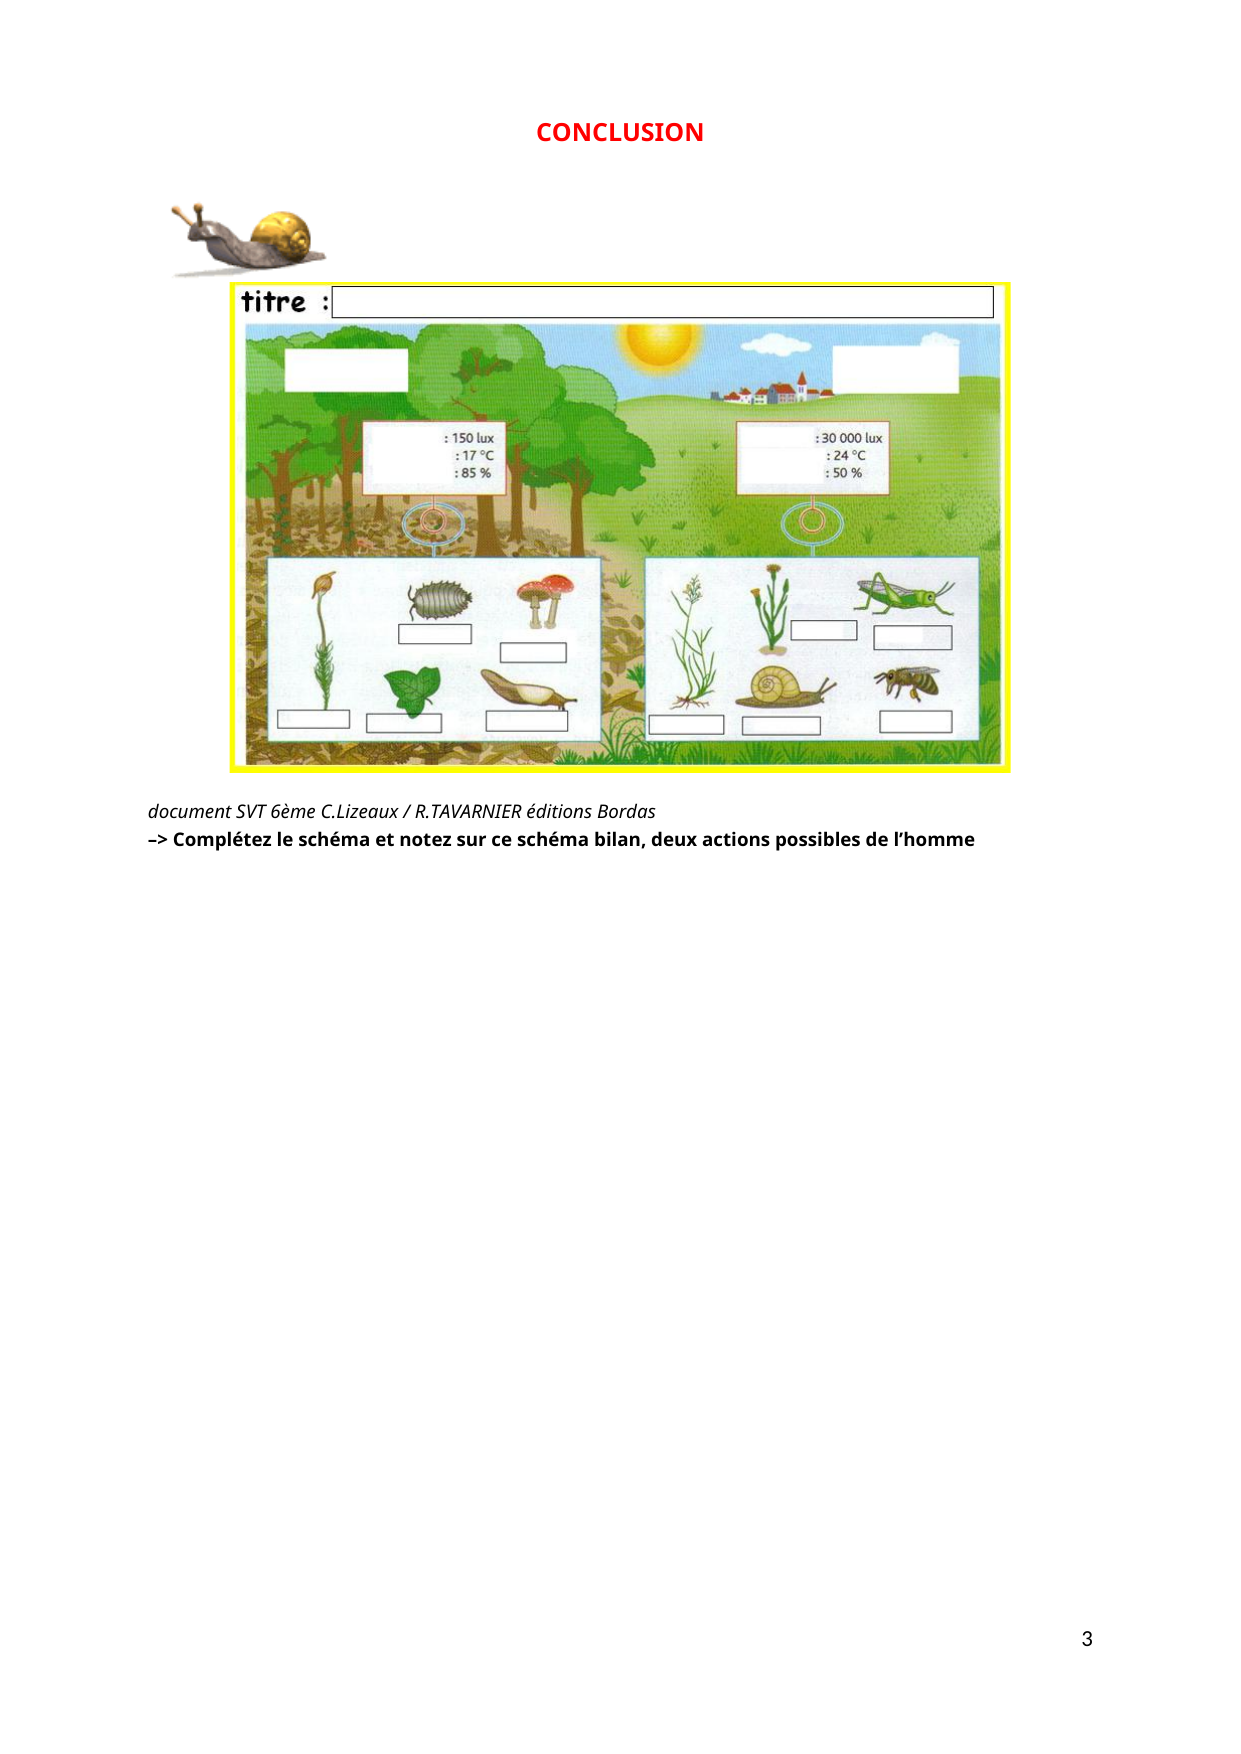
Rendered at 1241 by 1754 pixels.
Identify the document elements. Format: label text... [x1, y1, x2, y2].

text document SVT 6ème C.Lizeaux / R.TAVARNIER éditions Bordas [148, 773, 1093, 824]
text CONCLUSION [148, 115, 1093, 149]
text –> Complétez le schéma et notez sur ce schéma bilan, deux actions possibles de l’homme [148, 824, 1093, 852]
picture [147, 180, 1011, 773]
